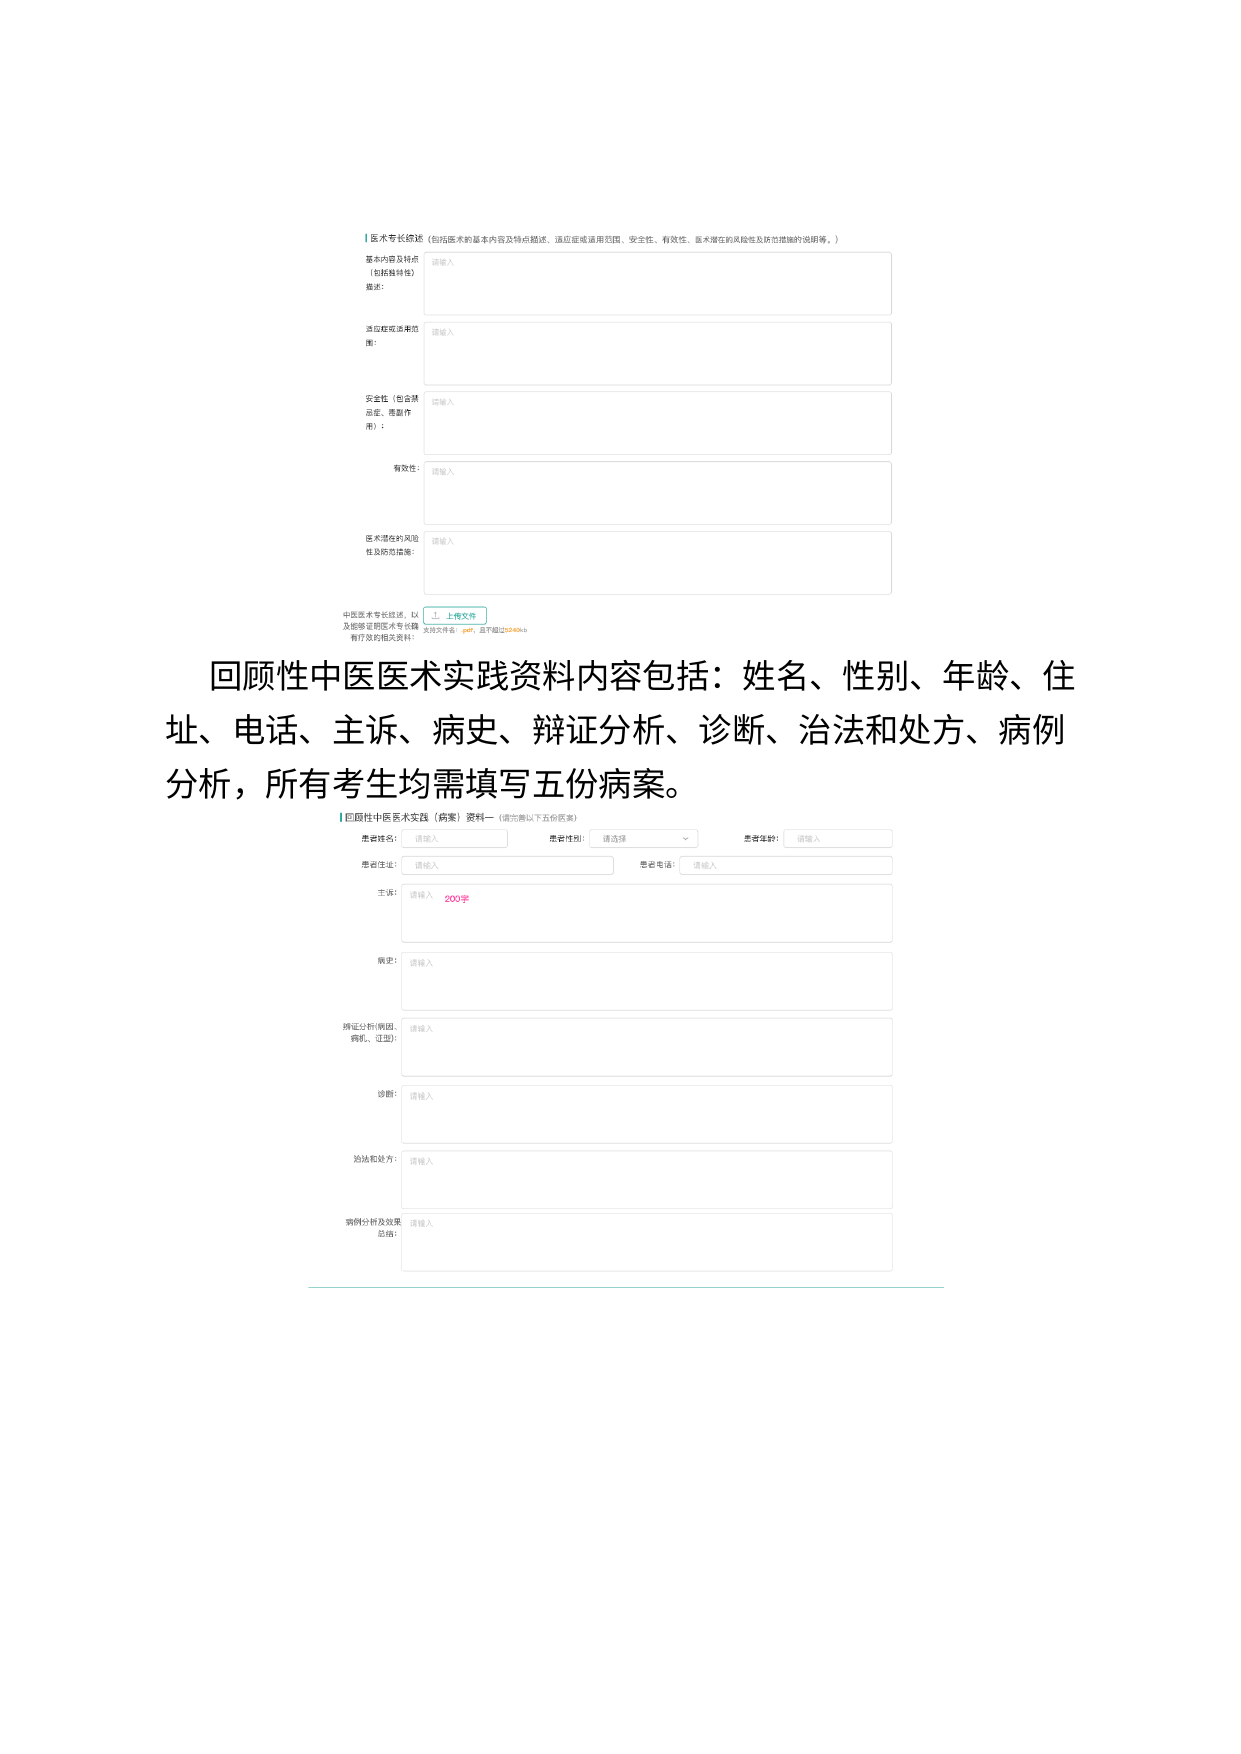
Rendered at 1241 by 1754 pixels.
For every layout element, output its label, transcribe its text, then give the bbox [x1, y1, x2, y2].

picture [308, 807, 944, 1288]
picture [331, 218, 921, 645]
text 回顾性中医医术实践资料内容包括：姓名、性别、年龄、住址、电话、主诉、病史、辩证分析、诊断、治法和处方、病例分析，所有考生均需填写五份病案。 [165, 645, 1087, 807]
